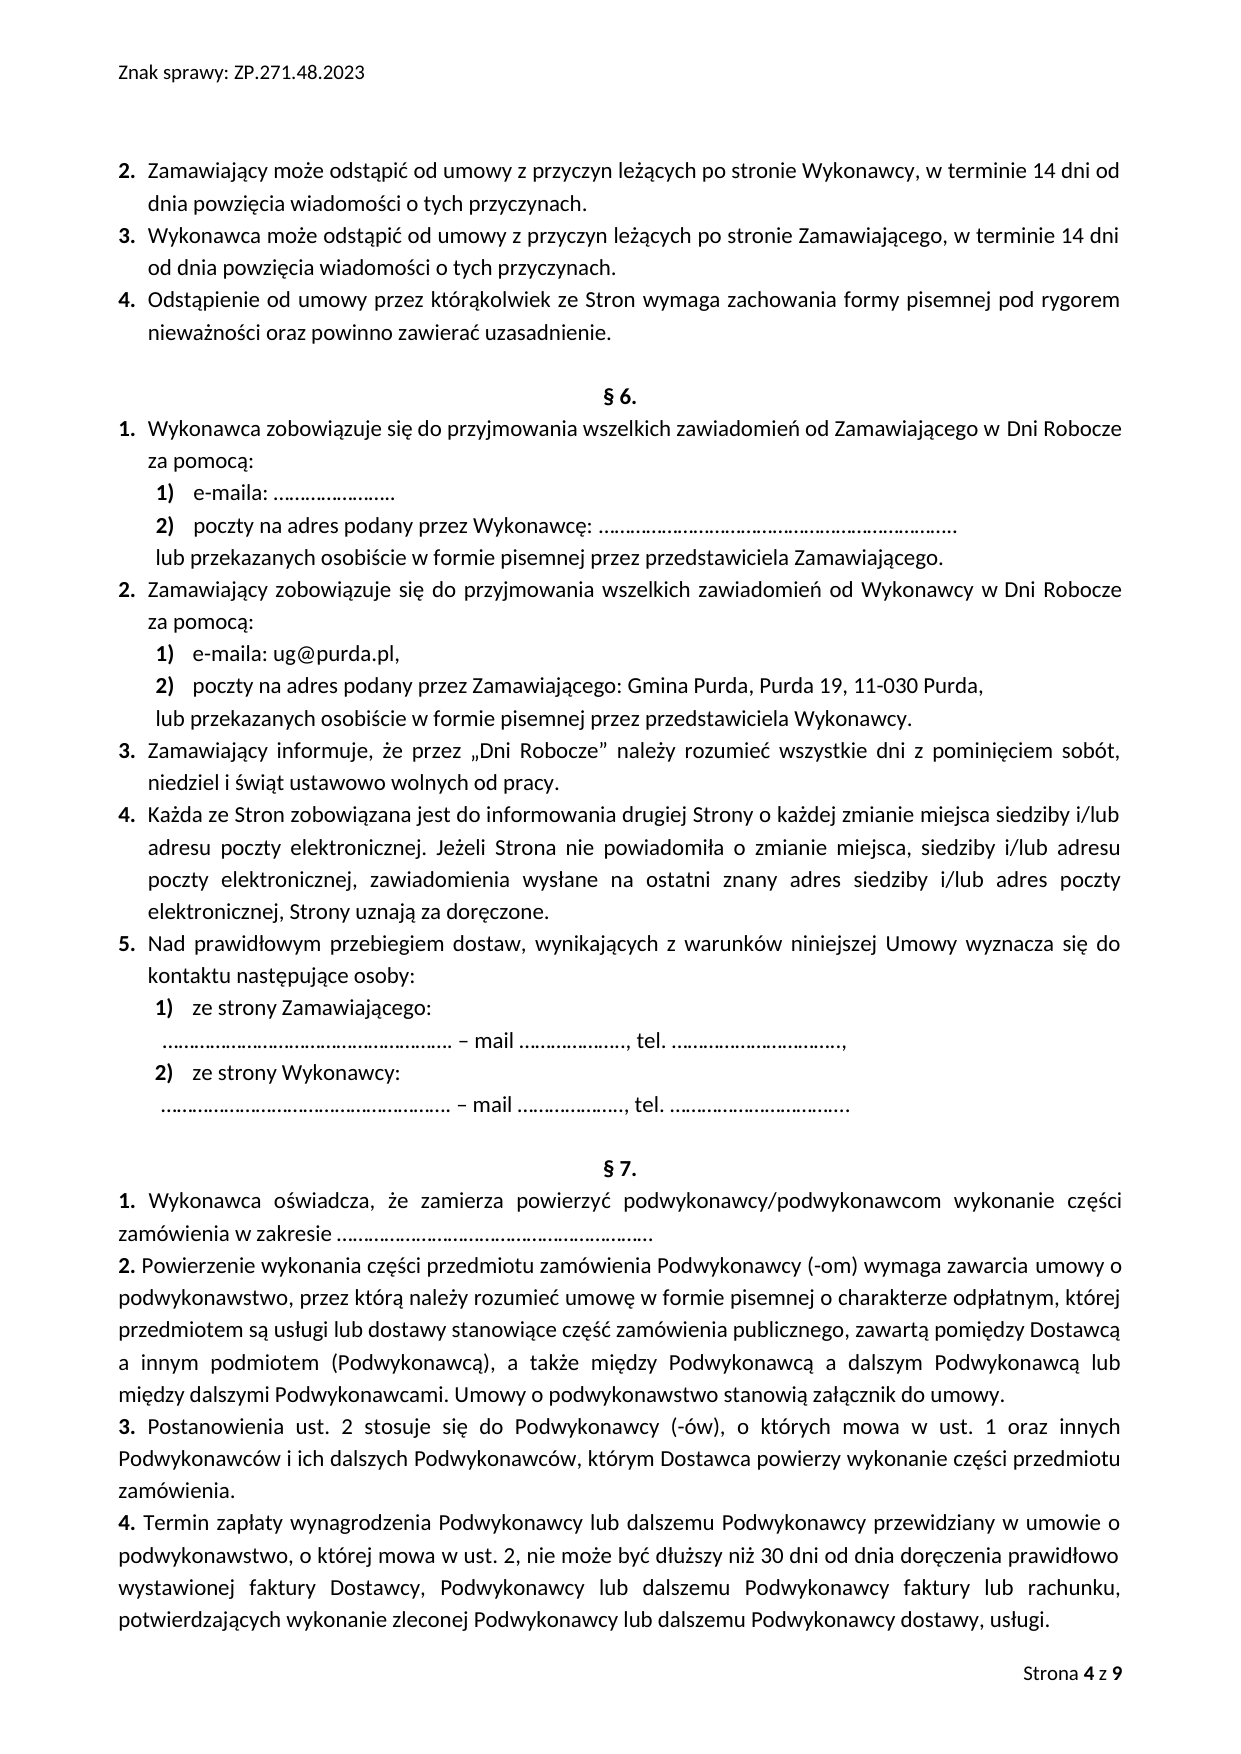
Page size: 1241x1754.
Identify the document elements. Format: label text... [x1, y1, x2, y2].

list poczty na adres podany przez Wykonawcę: ………………………………………………………….. [156, 511, 1122, 539]
list e-maila: ………………….. [156, 478, 1122, 507]
list ze strony Wykonawcy: [154, 1058, 1122, 1086]
text 3. Postanowienia ust. 2 stosuje się do Podwykonawcy (-ów), o których mowa w ust. 1 oraz innych Podwykonawców i ich dalszych Podwykonawców, którym Dostawca powierzy wykonanie części przedmiotu zamówienia. [118, 1412, 1122, 1504]
list e-maila: ug@purda.pl, [155, 639, 1122, 667]
text lub przekazanych osobiście w formie pisemnej przez przedstawiciela Zamawiającego. [118, 543, 1122, 571]
text § 6. [118, 382, 1122, 410]
list Każda ze Stron zobowiązana jest do informowania drugiej Strony o każdej zmianie miejsca siedziby i/lub adresu poczty elektronicznej. Jeżeli Strona nie powiadomiła o zmianie miejsca, siedziby i/lub adresu poczty elektronicznej, zawiadomienia wysłane na ostatni znany adres siedziby i/lub adres poczty elektronicznej, Strony uznają za doręczone. [118, 800, 1122, 925]
list Zamawiający zobowiązuje się do przyjmowania wszelkich zawiadomień od Wykonawcy w Dni Robocze za pomocą: [118, 575, 1122, 635]
text ………………………………………………. – mail ……………….., tel. ………………………….., [162, 1026, 1122, 1054]
text ………………………………………………. – mail ……………….., tel. ……………………………. [156, 1090, 1122, 1118]
list Zamawiający informuje, że przez „Dni Robocze” należy rozumieć wszystkie dni z pominięciem sobót, niedziel i świąt ustawowo wolnych od pracy. [118, 736, 1122, 796]
text 2. Powierzenie wykonania części przedmiotu zamówienia Podwykonawcy (-om) wymaga zawarcia umowy o podwykonawstwo, przez którą należy rozumieć umowę w formie pisemnej o charakterze odpłatnym, której przedmiotem są usługi lub dostawy stanowiące część zamówienia publicznego, zawartą pomiędzy Dostawcą a innym podmiotem (Podwykonawcą), a także między Podwykonawcą a dalszym Podwykonawcą lub między dalszymi Podwykonawcami. Umowy o podwykonawstwo stanowią załącznik do umowy. [118, 1251, 1122, 1408]
list Odstąpienie od umowy przez którąkolwiek ze Stron wymaga zachowania formy pisemnej pod rygorem nieważności oraz powinno zawierać uzasadnienie. [118, 285, 1122, 346]
list Wykonawca zobowiązuje się do przyjmowania wszelkich zawiadomień od Zamawiającego w Dni Robocze za pomocą: [118, 414, 1122, 474]
list poczty na adres podany przez Zamawiającego: Gmina Purda, Purda 19, 11-030 Purda, [155, 672, 1122, 700]
text 1. Wykonawca oświadcza, że zamierza powierzyć podwykonawcy/podwykonawcom wykonanie części zamówienia w zakresie …………………………………………………… [118, 1187, 1122, 1247]
list Zamawiający może odstąpić od umowy z przyczyn leżących po stronie Wykonawcy, w terminie 14 dni od dnia powzięcia wiadomości o tych przyczynach. [118, 157, 1122, 217]
text § 7. [118, 1154, 1122, 1182]
text 4. Termin zapłaty wynagrodzenia Podwykonawcy lub dalszemu Podwykonawcy przewidziany w umowie o podwykonawstwo, o której mowa w ust. 2, nie może być dłuższy niż 30 dni od dnia doręczenia prawidłowo wystawionej faktury Dostawcy, Podwykonawcy lub dalszemu Podwykonawcy faktury lub rachunku, potwierdzających wykonanie zleconej Podwykonawcy lub dalszemu Podwykonawcy dostawy, usługi. [118, 1508, 1122, 1633]
list Wykonawca może odstąpić od umowy z przyczyn leżących po stronie Zamawiającego, w terminie 14 dni od dnia powzięcia wiadomości o tych przyczynach. [118, 221, 1122, 281]
list Nad prawidłowym przebiegiem dostaw, wynikających z warunków niniejszej Umowy wyznacza się do kontaktu następujące osoby: [118, 929, 1122, 989]
list ze strony Zamawiającego: [154, 993, 1122, 1022]
text lub przekazanych osobiście w formie pisemnej przez przedstawiciela Wykonawcy. [155, 704, 1122, 732]
